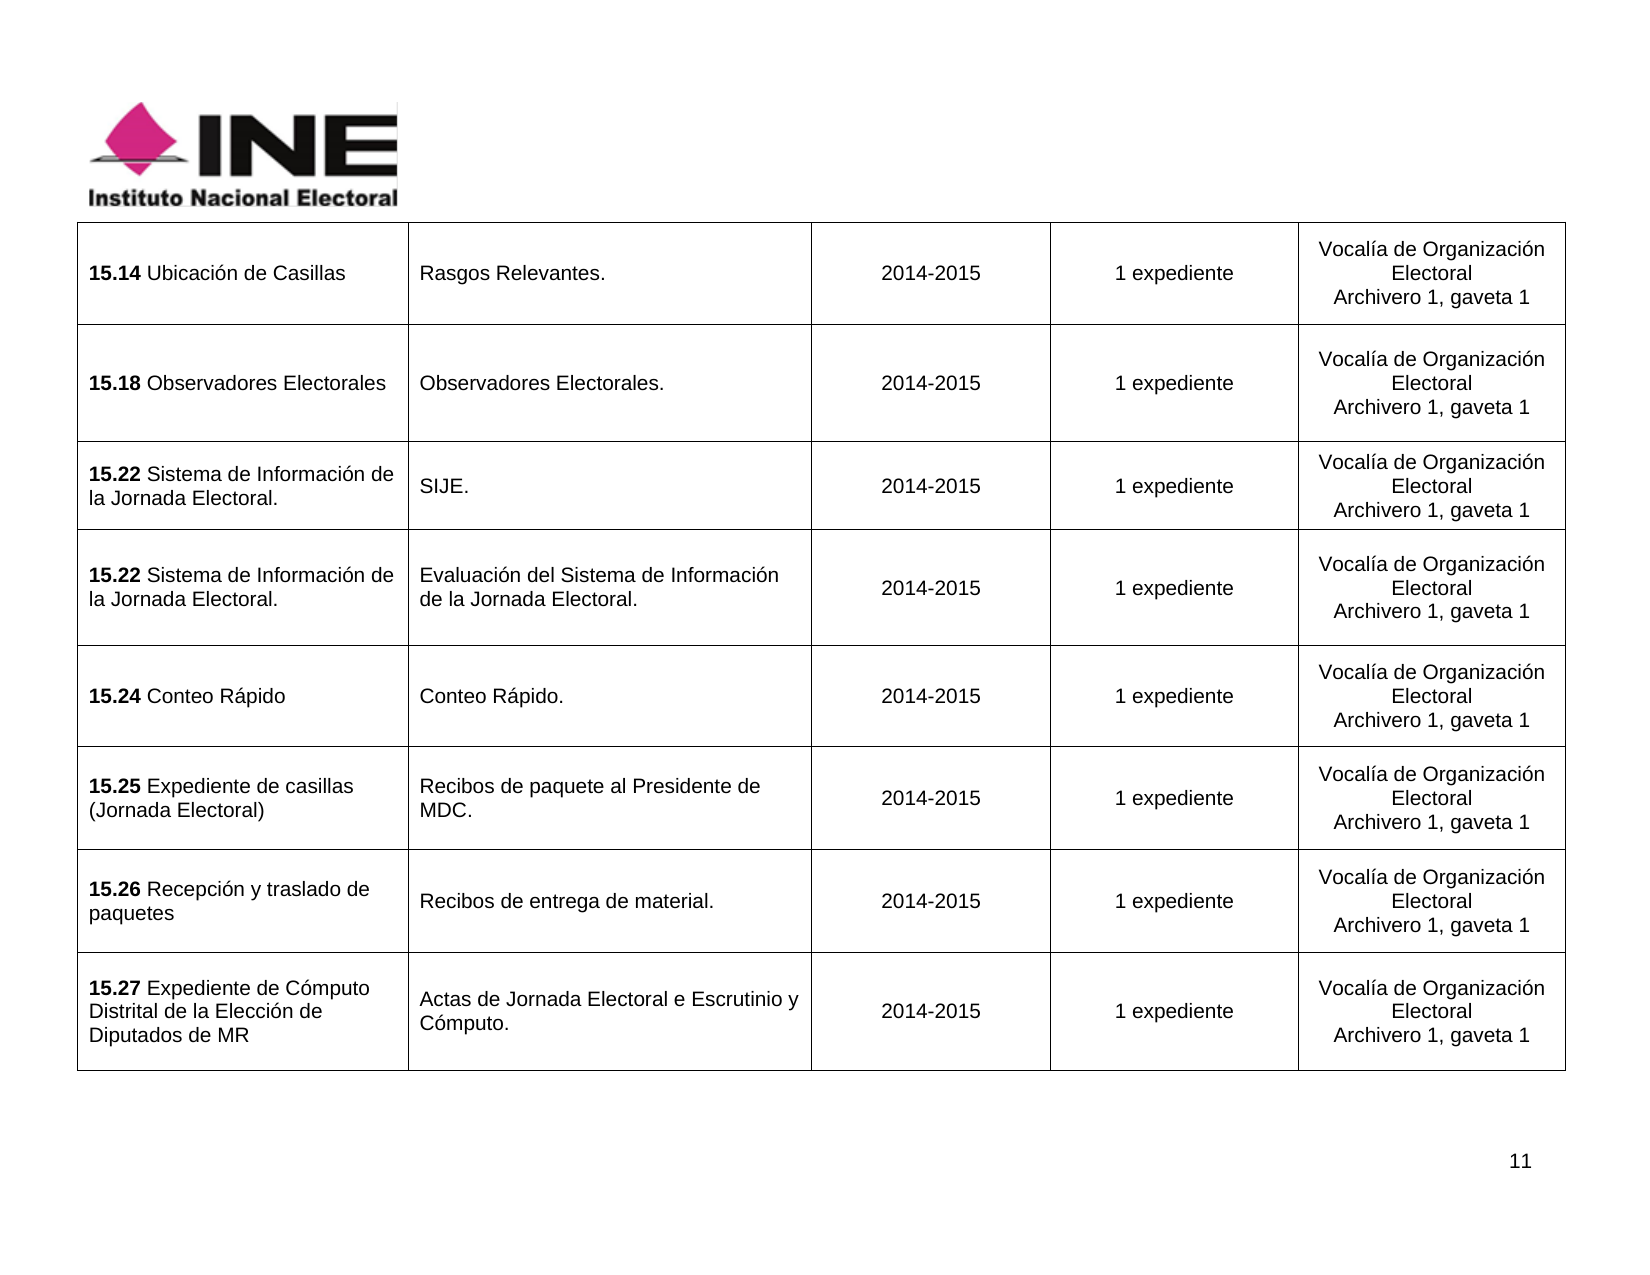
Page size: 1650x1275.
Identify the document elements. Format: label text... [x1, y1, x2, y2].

table_cell Vocalía de Organización Electoral Archivero 1, gaveta 1 [1299, 747, 1565, 849]
table_cell Vocalía de Organización Electoral Archivero 1, gaveta 1 [1299, 325, 1565, 441]
table_cell Recibos de entrega de material. [409, 850, 811, 952]
table_cell 1 expediente [1051, 223, 1298, 324]
table_cell 15.18 Observadores Electorales [78, 325, 408, 441]
table_cell 1 expediente [1051, 325, 1298, 441]
table_cell Vocalía de Organización Electoral Archivero 1, gaveta 1 [1299, 530, 1565, 645]
table_cell 15.22 Sistema de Información de la Jornada Electoral. [78, 442, 408, 529]
table_cell Vocalía de Organización Electoral Archivero 1, gaveta 1 [1299, 223, 1565, 324]
table_cell 1 expediente [1051, 442, 1298, 529]
table_cell 2014-2015 [812, 325, 1050, 441]
table_cell 2014-2015 [812, 747, 1050, 849]
table_cell 15.27 Expediente de Cómputo Distrital de la Elección de Diputados de MR [78, 953, 408, 1069]
table_cell 1 expediente [1051, 530, 1298, 645]
table_cell Vocalía de Organización Electoral Archivero 1, gaveta 1 [1299, 850, 1565, 952]
table_cell SIJE. [409, 442, 811, 529]
table_cell 15.14 Ubicación de Casillas [78, 223, 408, 324]
table_cell Recibos de paquete al Presidente de MDC. [409, 747, 811, 849]
table_cell 1 expediente [1051, 850, 1298, 952]
table_cell Actas de Jornada Electoral e Escrutinio y Cómputo. [409, 953, 811, 1069]
table_cell 2014-2015 [812, 223, 1050, 324]
table_cell 15.26 Recepción y traslado de paquetes [78, 850, 408, 952]
picture [89, 102, 399, 208]
table_cell 1 expediente [1051, 646, 1298, 746]
table_cell 1 expediente [1051, 953, 1298, 1069]
table_cell Vocalía de Organización Electoral Archivero 1, gaveta 1 [1299, 646, 1565, 746]
table_cell Evaluación del Sistema de Información de la Jornada Electoral. [409, 530, 811, 645]
table_cell Vocalía de Organización Electoral Archivero 1, gaveta 1 [1299, 953, 1565, 1069]
table_cell Observadores Electorales. [409, 325, 811, 441]
table_cell 2014-2015 [812, 530, 1050, 645]
table_cell 2014-2015 [812, 442, 1050, 529]
table_cell Rasgos Relevantes. [409, 223, 811, 324]
table_cell 2014-2015 [812, 953, 1050, 1069]
table_cell Conteo Rápido. [409, 646, 811, 746]
table_cell 2014-2015 [812, 850, 1050, 952]
table_cell 1 expediente [1051, 747, 1298, 849]
table_cell 15.22 Sistema de Información de la Jornada Electoral. [78, 530, 408, 645]
table_cell Vocalía de Organización Electoral Archivero 1, gaveta 1 [1299, 442, 1565, 529]
table_cell 15.25 Expediente de casillas (Jornada Electoral) [78, 747, 408, 849]
table_cell 15.24 Conteo Rápido [78, 646, 408, 746]
table_cell 2014-2015 [812, 646, 1050, 746]
